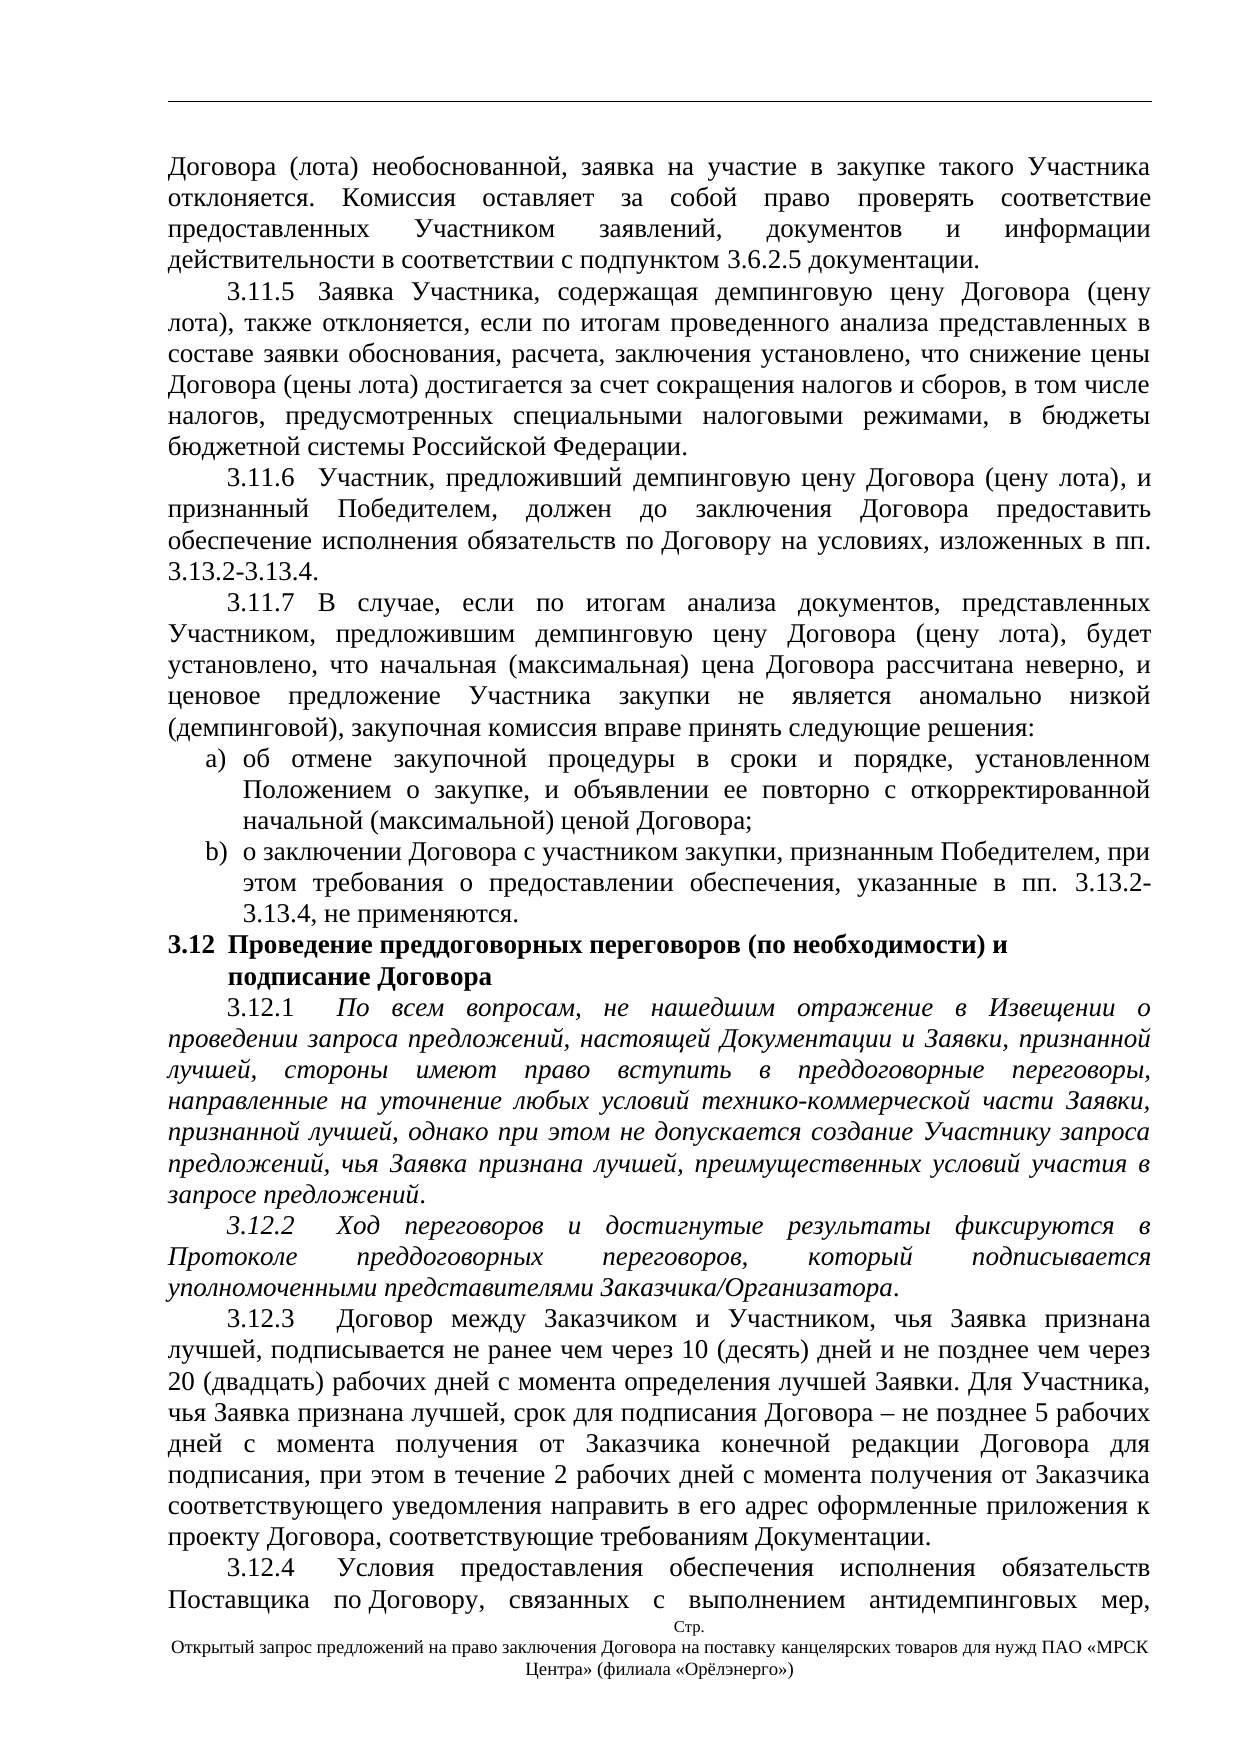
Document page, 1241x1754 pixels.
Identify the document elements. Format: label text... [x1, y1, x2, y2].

list Заявка Участника, содержащая демпинговую цену Договора (цену лота), также отклоняется, если по итогам проведенного анализа представленных в составе заявки обоснования, расчета, заключения установлено, что снижение цены Договора (цены лота) достигается за счет сокращения налогов и сборов, в том числе налогов, предусмотренных специальными налоговыми режимами, в бюджеты бюджетной системы Российской Федерации. [168, 274, 1152, 461]
list о заключении Договора с участником закупки, признанным Победителем, при этом требования о предоставлении обеспечения, указанные в пп. 3.13.2-3.13.4, не применяются. [205, 835, 1152, 929]
list Ход переговоров и достигнутые результаты фиксируются в Протоколе преддоговорных переговоров, который подписывается уполномоченными представителями Заказчика/Организатора. [168, 1209, 1152, 1302]
list В случае, если по итогам анализа документов, представленных Участником, предложившим демпинговую цену Договора (цену лота), будет установлено, что начальная (максимальная) цена Договора рассчитана неверно, и ценовое предложение Участника закупки не является аномально низкой (демпинговой), закупочная комиссия вправе принять следующие решения: [168, 586, 1152, 742]
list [168, 1552, 1152, 1614]
subtitle Проведение преддоговорных переговоров (по необходимости) и подписание Договора [168, 929, 1152, 991]
list Участник, предложивший демпинговую цену Договора (цену лота), и признанный Победителем, должен до заключения Договора предоставить обеспечение исполнения обязательств по Договору на условиях, изложенных в пп. 3.13.2-3.13.4. [168, 461, 1152, 586]
list Договор между Заказчиком и Участником, чья Заявка признана лучшей, подписывается не ранее чем через 10 (десять) дней и не позднее чем через 20 (двадцать) рабочих дней с момента определения лучшей Заявки. Для Участника, чья Заявка признана лучшей, срок для подписания Договора – не позднее 5 рабочих дней с момента получения от Заказчика конечной редакции Договора для подписания, при этом в течение 2 рабочих дней с момента получения от Заказчика соответствующего уведомления направить в его адрес оформленные приложения к проекту Договора, соответствующие требованиям Документации. [168, 1302, 1152, 1552]
list об отмене закупочной процедуры в сроки и порядке, установленном Положением о закупке, и объявлении ее повторно с откорректированной начальной (максимальной) ценой Договора; [205, 742, 1152, 835]
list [168, 150, 1152, 274]
list По всем вопросам, не нашедшим отражение в Извещении о проведении запроса предложений, настоящей Документации и Заявки, признанной лучшей, стороны имеют право вступить в преддоговорные переговоры, направленные на уточнение любых условий технико-коммерческой части Заявки, признанной лучшей, однако при этом не допускается создание Участнику запроса предложений, чья Заявка признана лучшей, преимущественных условий участия в запросе предложений. [168, 991, 1152, 1209]
